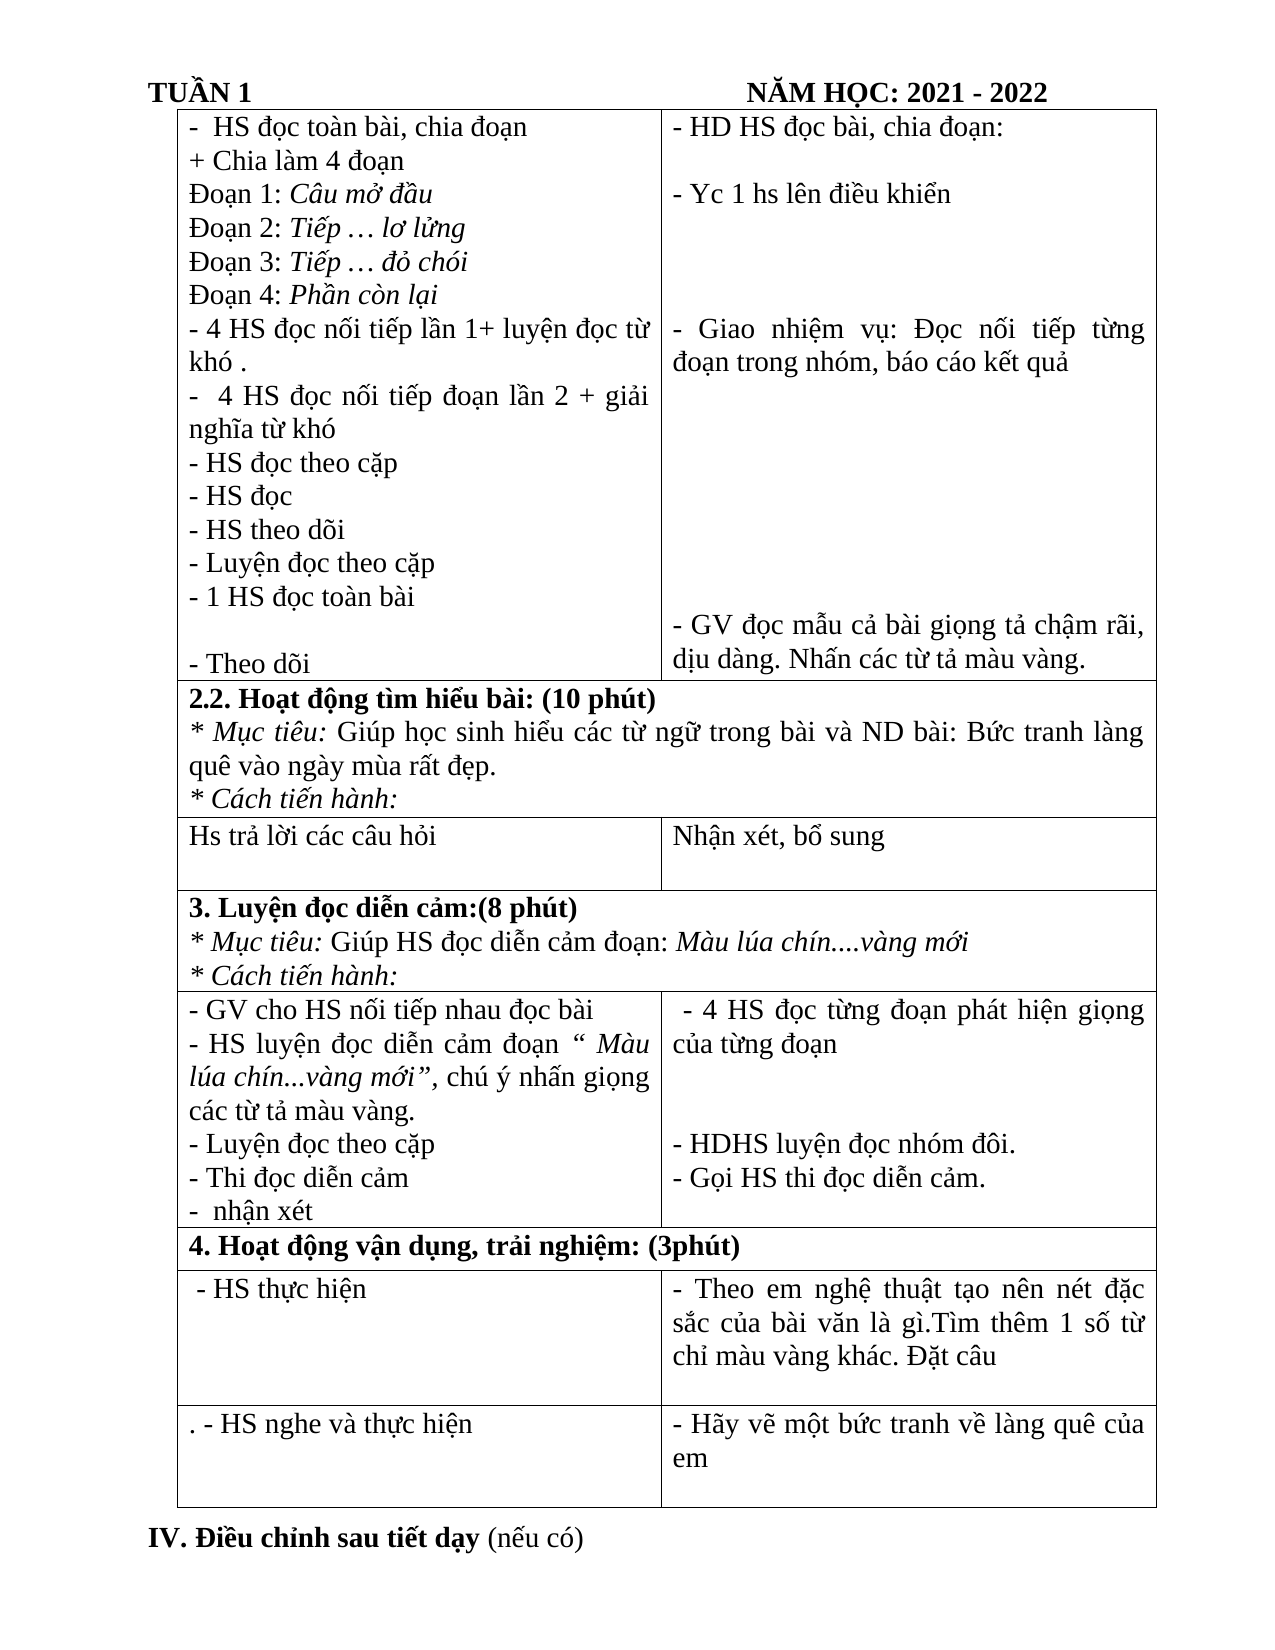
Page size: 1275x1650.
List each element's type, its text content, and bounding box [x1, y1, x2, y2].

table_cell - Theo em nghệ thuật tạo nên nét đặc sắc của bài văn là gì.Tìm thêm 1 số từ chỉ màu vàng khác. Đặt câu [662, 1271, 1156, 1405]
table_cell - HS thực hiện [178, 1271, 661, 1405]
table_cell 4. Hoạt động vận dụng, trải nghiệm: (3phút) [178, 1228, 1156, 1270]
table_cell - 4 HS đọc từng đoạn phát hiện giọng của từng đoạn - HDHS luyện đọc nhóm đôi. - Gọi HS thi đọc diễn cảm. [662, 992, 1156, 1227]
text IV. Điều chỉnh sau tiết dạy (nếu có) [148, 1521, 1186, 1554]
table_cell - GV cho HS nối tiếp nhau đọc bài - HS luyện đọc diễn cảm đoạn “ Màu lúa chín...vàng mới”, chú ý nhấn giọng các từ tả màu vàng. - Luyện đọc theo cặp - Thi đọc diễn cảm - nhận xét [178, 992, 661, 1227]
table_cell - Hãy vẽ một bức tranh về làng quê của em [662, 1406, 1156, 1507]
table_cell . - HS nghe và thực hiện [178, 1406, 661, 1507]
table_cell 2.2. Hoạt động tìm hiểu bài: (10 phút) * Mục tiêu: Giúp học sinh hiểu các từ ngữ trong bài và ND bài: Bức tranh làng quê vào ngày mùa rất đẹp. * Cách tiến hành: [178, 681, 1156, 817]
table_cell - HS đọc toàn bài, chia đoạn + Chia làm 4 đoạn Đoạn 1: Câu mở đầu Đoạn 2: Tiếp … lơ lửng Đoạn 3: Tiếp … đỏ chói Đoạn 4: Phần còn lại - 4 HS đọc nối tiếp lần 1+ luyện đọc từ khó . - 4 HS đọc nối tiếp đoạn lần 2 + giải nghĩa từ khó - HS đọc theo cặp - HS đọc - HS theo dõi - Luyện đọc theo cặp - 1 HS đọc toàn bài - Theo dõi [178, 110, 661, 680]
table_cell Hs trả lời các câu hỏi [178, 818, 661, 889]
table_cell 3. Luyện đọc diễn cảm:(8 phút) * Mục tiêu: Giúp HS đọc diễn cảm đoạn: Màu lúa chín....vàng mới * Cách tiến hành: [178, 891, 1156, 991]
table_cell Nhận xét, bổ sung [662, 818, 1156, 889]
table_cell - HD HS đọc bài, chia đoạn: - Yc 1 hs lên điều khiển - Giao nhiệm vụ: Đọc nối tiếp từng đoạn trong nhóm, báo cáo kết quả - GV đọc mẫu cả bài giọng tả chậm rãi, dịu dàng. Nhấn các từ tả màu vàng. [662, 110, 1156, 680]
